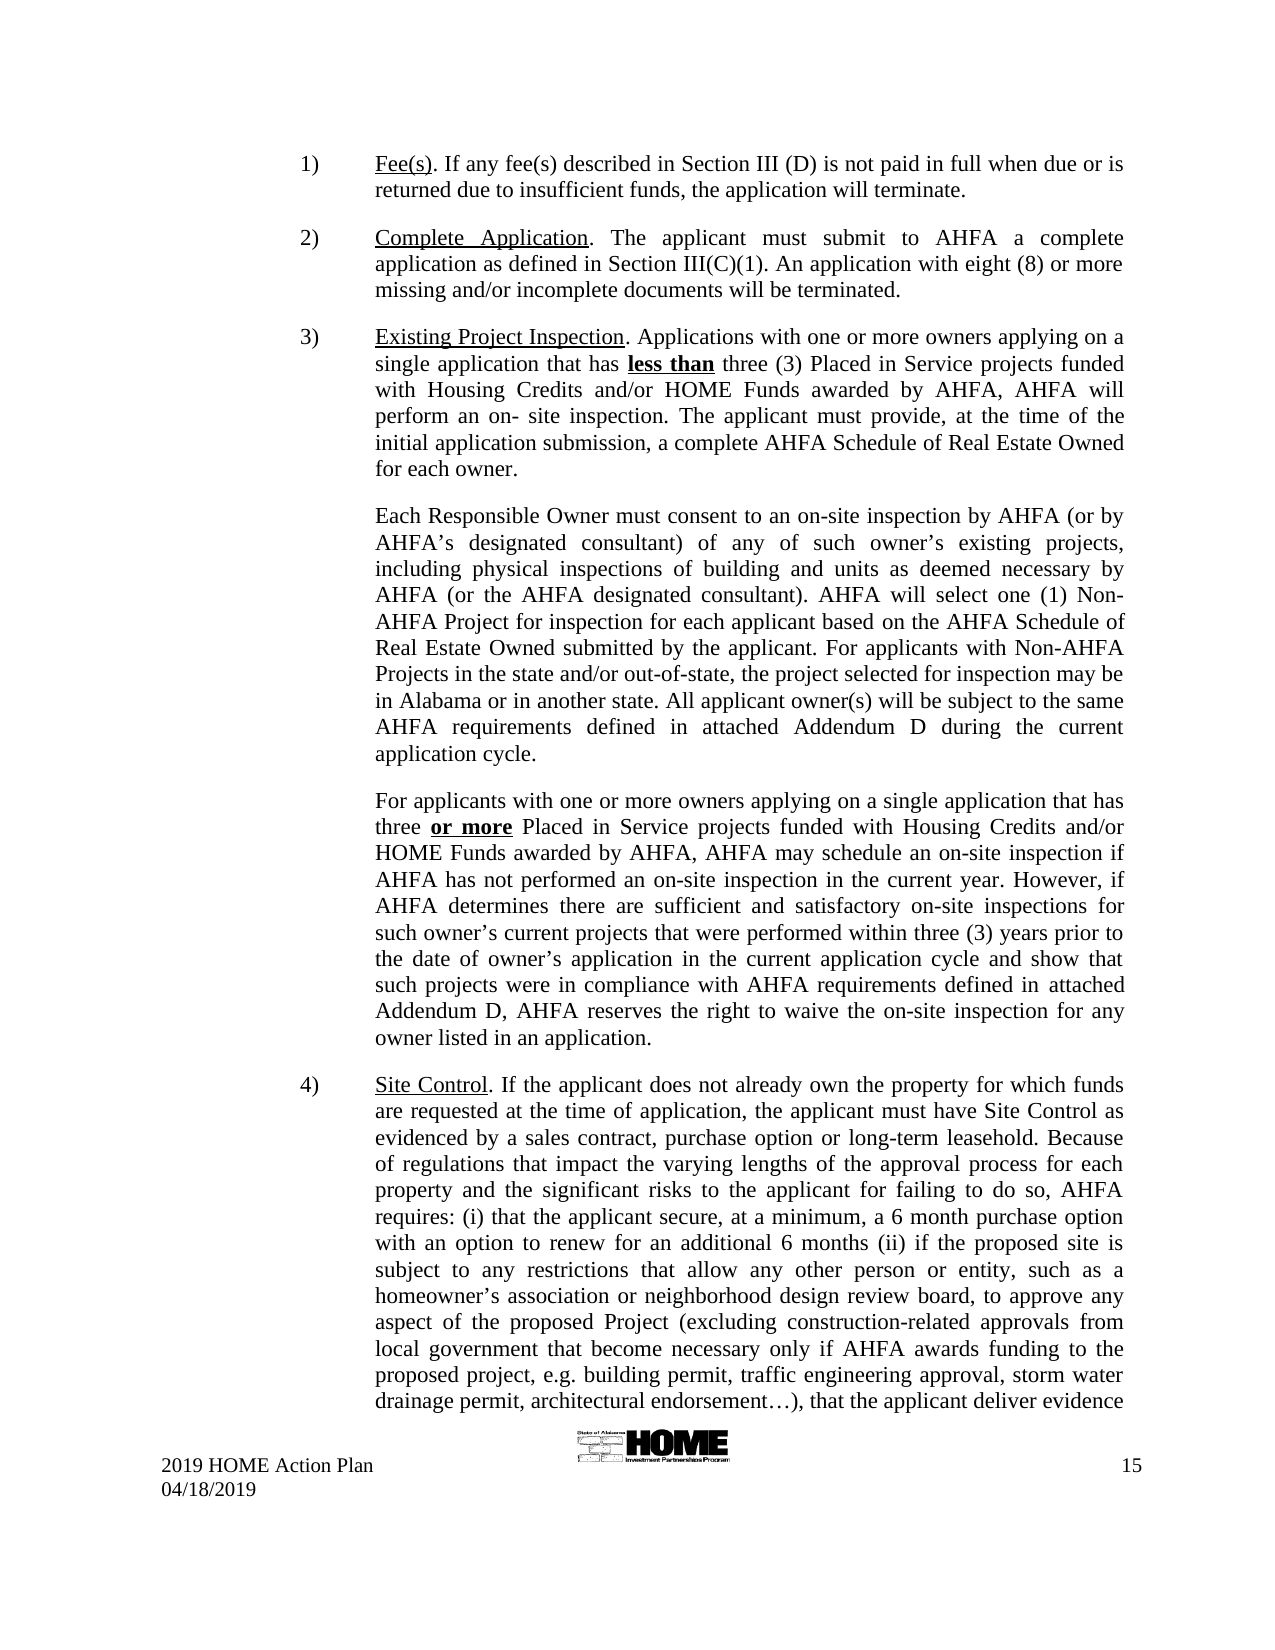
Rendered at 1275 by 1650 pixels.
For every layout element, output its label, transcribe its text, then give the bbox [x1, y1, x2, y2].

text For applicants with one or more owners applying on a single application that has three or more Placed in Service projects funded with Housing Credits and/or HOME Funds awarded by AHFA, AHFA may schedule an on-site inspection if AHFA has not performed an on-site inspection in the current year. However, if AHFA determines there are sufficient and satisfactory on-site inspections for such owner’s current projects that were performed within three (3) years prior to the date of owner’s application in the current application cycle and show that such projects were in compliance with AHFA requirements defined in attached Addendum D, AHFA reserves the right to waive the on-site inspection for any owner listed in an application. [375, 787, 1125, 1050]
text Existing Project Inspection. Applications with one or more owners applying on a single application that has less than three (3) Placed in Service projects funded with Housing Credits and/or HOME Funds awarded by AHFA, AHFA will perform an on- site inspection. The applicant must provide, at the time of the initial application submission, a complete AHFA Schedule of Real Estate Owned for each owner. [300, 323, 1125, 482]
text Each Responsible Owner must consent to an on-site inspection by AHFA (or by AHFA’s designated consultant) of any of such owner’s existing projects, including physical inspections of building and units as deemed necessary by AHFA (or the AHFA designated consultant). AHFA will select one (1) Non-AHFA Project for inspection for each applicant based on the AHFA Schedule of Real Estate Owned submitted by the applicant. For applicants with Non-AHFA Projects in the state and/or out-of-state, the project selected for inspection may be in Alabama or in another state. All applicant owner(s) will be subject to the same AHFA requirements defined in attached Addendum D during the current application cycle. [375, 502, 1125, 766]
picture [574, 1429, 730, 1462]
text Fee(s). If any fee(s) described in Section III (D) is not paid in full when due or is returned due to insufficient funds, the application will terminate. [300, 150, 1125, 203]
text Complete Application. The applicant must submit to AHFA a complete application as defined in Section III(C)(1). An application with eight (8) or more missing and/or incomplete documents will be terminated. [300, 223, 1125, 303]
